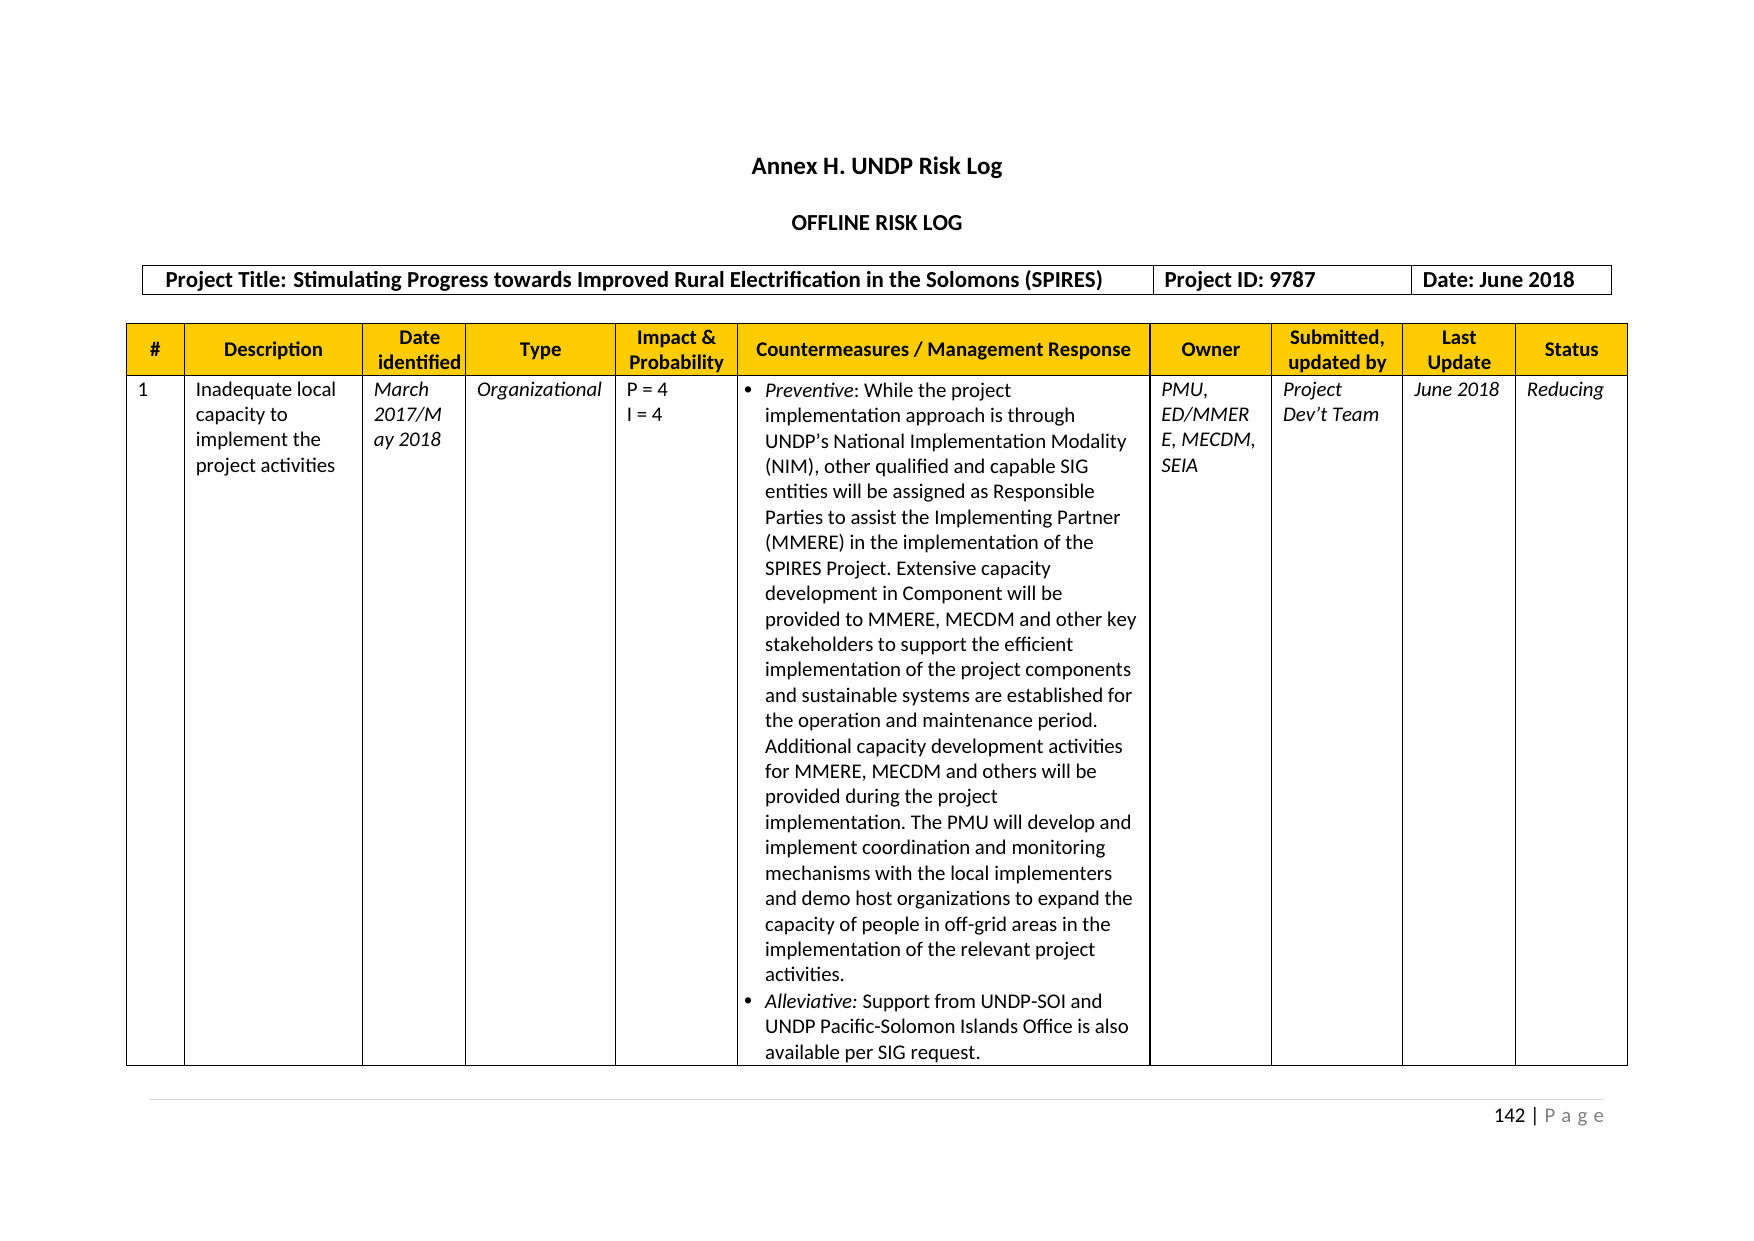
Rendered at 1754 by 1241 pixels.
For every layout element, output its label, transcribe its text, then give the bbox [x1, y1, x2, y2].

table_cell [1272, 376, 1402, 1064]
text Annex H. UNDP Risk Log [150, 150, 1604, 181]
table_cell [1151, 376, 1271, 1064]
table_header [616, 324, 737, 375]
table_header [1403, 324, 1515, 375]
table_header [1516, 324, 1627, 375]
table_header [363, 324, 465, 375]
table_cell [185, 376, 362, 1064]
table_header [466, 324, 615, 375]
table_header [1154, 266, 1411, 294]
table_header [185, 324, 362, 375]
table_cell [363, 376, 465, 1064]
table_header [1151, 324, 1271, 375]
text OFFLINE RISK LOG [150, 208, 1604, 237]
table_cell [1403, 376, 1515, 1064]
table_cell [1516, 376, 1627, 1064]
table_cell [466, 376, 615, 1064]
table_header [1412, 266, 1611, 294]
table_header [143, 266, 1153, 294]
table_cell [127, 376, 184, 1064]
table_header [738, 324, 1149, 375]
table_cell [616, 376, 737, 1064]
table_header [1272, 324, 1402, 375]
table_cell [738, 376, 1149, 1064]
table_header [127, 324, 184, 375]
